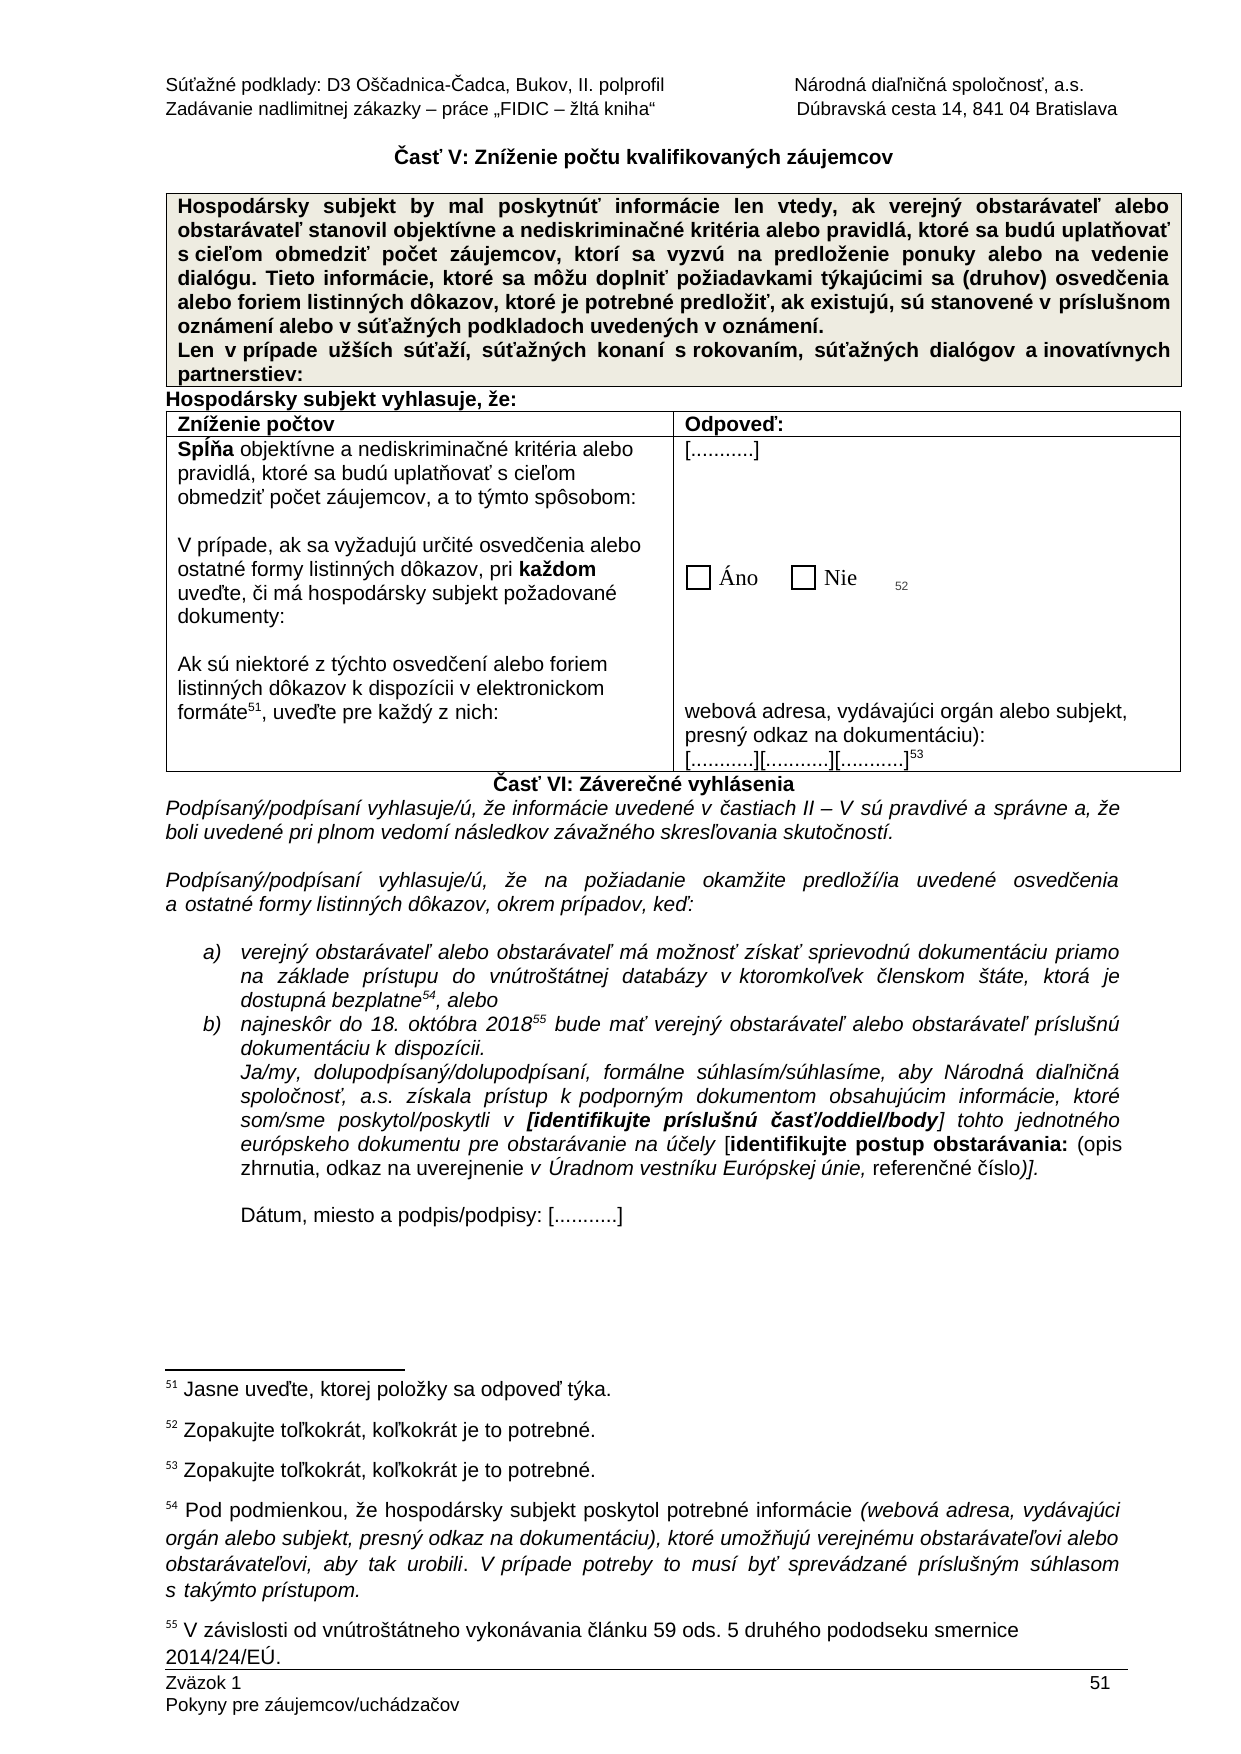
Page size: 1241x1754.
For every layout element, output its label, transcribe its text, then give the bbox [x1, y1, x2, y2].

table_cell [...........] webová adresa, vydávajúci orgán alebo subjekt, presný odkaz na dokumentáciu): [...........][...........][...........] [674, 437, 1180, 771]
list verejný obstarávateľ alebo obstarávateľ má možnosť získať sprievodnú dokumentáciu priamo na základe prístupu do vnútroštátnej databázy v ktoromkoľvek členskom štáte, ktorá je dostupná bezplatne, alebo [203, 940, 1122, 1012]
text Podpísaný/podpísaní vyhlasuje/ú, že informácie uvedené v častiach II – V sú pravdivé a správne a, že boli uvedené pri plnom vedomí následkov závažného skresľovania skutočností. [165, 796, 1122, 844]
text Podpísaný/podpísaní vyhlasuje/ú, že na požiadanie okamžite predloží/ia uvedené osvedčenia a ostatné formy listinných dôkazov, okrem prípadov, keď: [165, 868, 1122, 916]
text Časť VI: Záverečné vyhlásenia [165, 772, 1122, 796]
text Hospodársky subjekt vyhlasuje, že: [165, 387, 1122, 411]
list Dátum, miesto a podpis/podpisy: [...........] [240, 1203, 1122, 1227]
list Ja/my, dolupodpísaný/dolupodpísaní, formálne súhlasím/súhlasíme, aby Národná diaľničná spoločnosť, a.s. získala prístup k podporným dokumentom obsahujúcim informácie, ktoré som/sme poskytol/poskytli v [identifikujte príslušnú časť/oddiel/body] tohto jednotného európskeho dokumentu pre obstarávanie na účely [identifikujte postup obstarávania: (opis zhrnutia, odkaz na uverejnenie v Úradnom vestníku Európskej únie, referenčné číslo)]. [240, 1059, 1122, 1179]
table_header Hospodársky subjekt by mal poskytnúť informácie len vtedy, ak verejný obstarávateľ alebo obstarávateľ stanovil objektívne a nediskriminačné kritéria alebo pravidlá, ktoré sa budú uplatňovať s cieľom obmedziť počet záujemcov, ktorí sa vyzvú na predloženie ponuky alebo na vedenie dialógu. Tieto informácie, ktoré sa môžu doplniť požiadavkami týkajúcimi sa (druhov) osvedčenia alebo foriem listinných dôkazov, ktoré je potrebné predložiť, ak existujú, sú stanovené v príslušnom oznámení alebo v súťažných podkladoch uvedených v oznámení. Len v prípade užších súťaží, súťažných konaní s rokovaním, súťažných dialógov a inovatívnych partnerstiev: [167, 194, 1181, 386]
text Časť V: Zníženie počtu kvalifikovaných záujemcov [165, 145, 1122, 169]
table_header Odpoveď: [674, 412, 1180, 436]
table_header Zníženie počtov [167, 412, 673, 436]
table_cell Spĺňa objektívne a nediskriminačné kritéria alebo pravidlá, ktoré sa budú uplatňovať s cieľom obmedziť počet záujemcov, a to týmto spôsobom: V prípade, ak sa vyžadujú určité osvedčenia alebo ostatné formy listinných dôkazov, pri každom uveďte, či má hospodársky subjekt požadované dokumenty: Ak sú niektoré z týchto osvedčení alebo foriem listinných dôkazov k dispozícii v elektronickom formáte, uveďte pre každý z nich: [167, 437, 673, 771]
list najneskôr do 18. októbra 2018 bude mať verejný obstarávateľ alebo obstarávateľ príslušnú dokumentáciu k dispozícii. [203, 1012, 1122, 1059]
